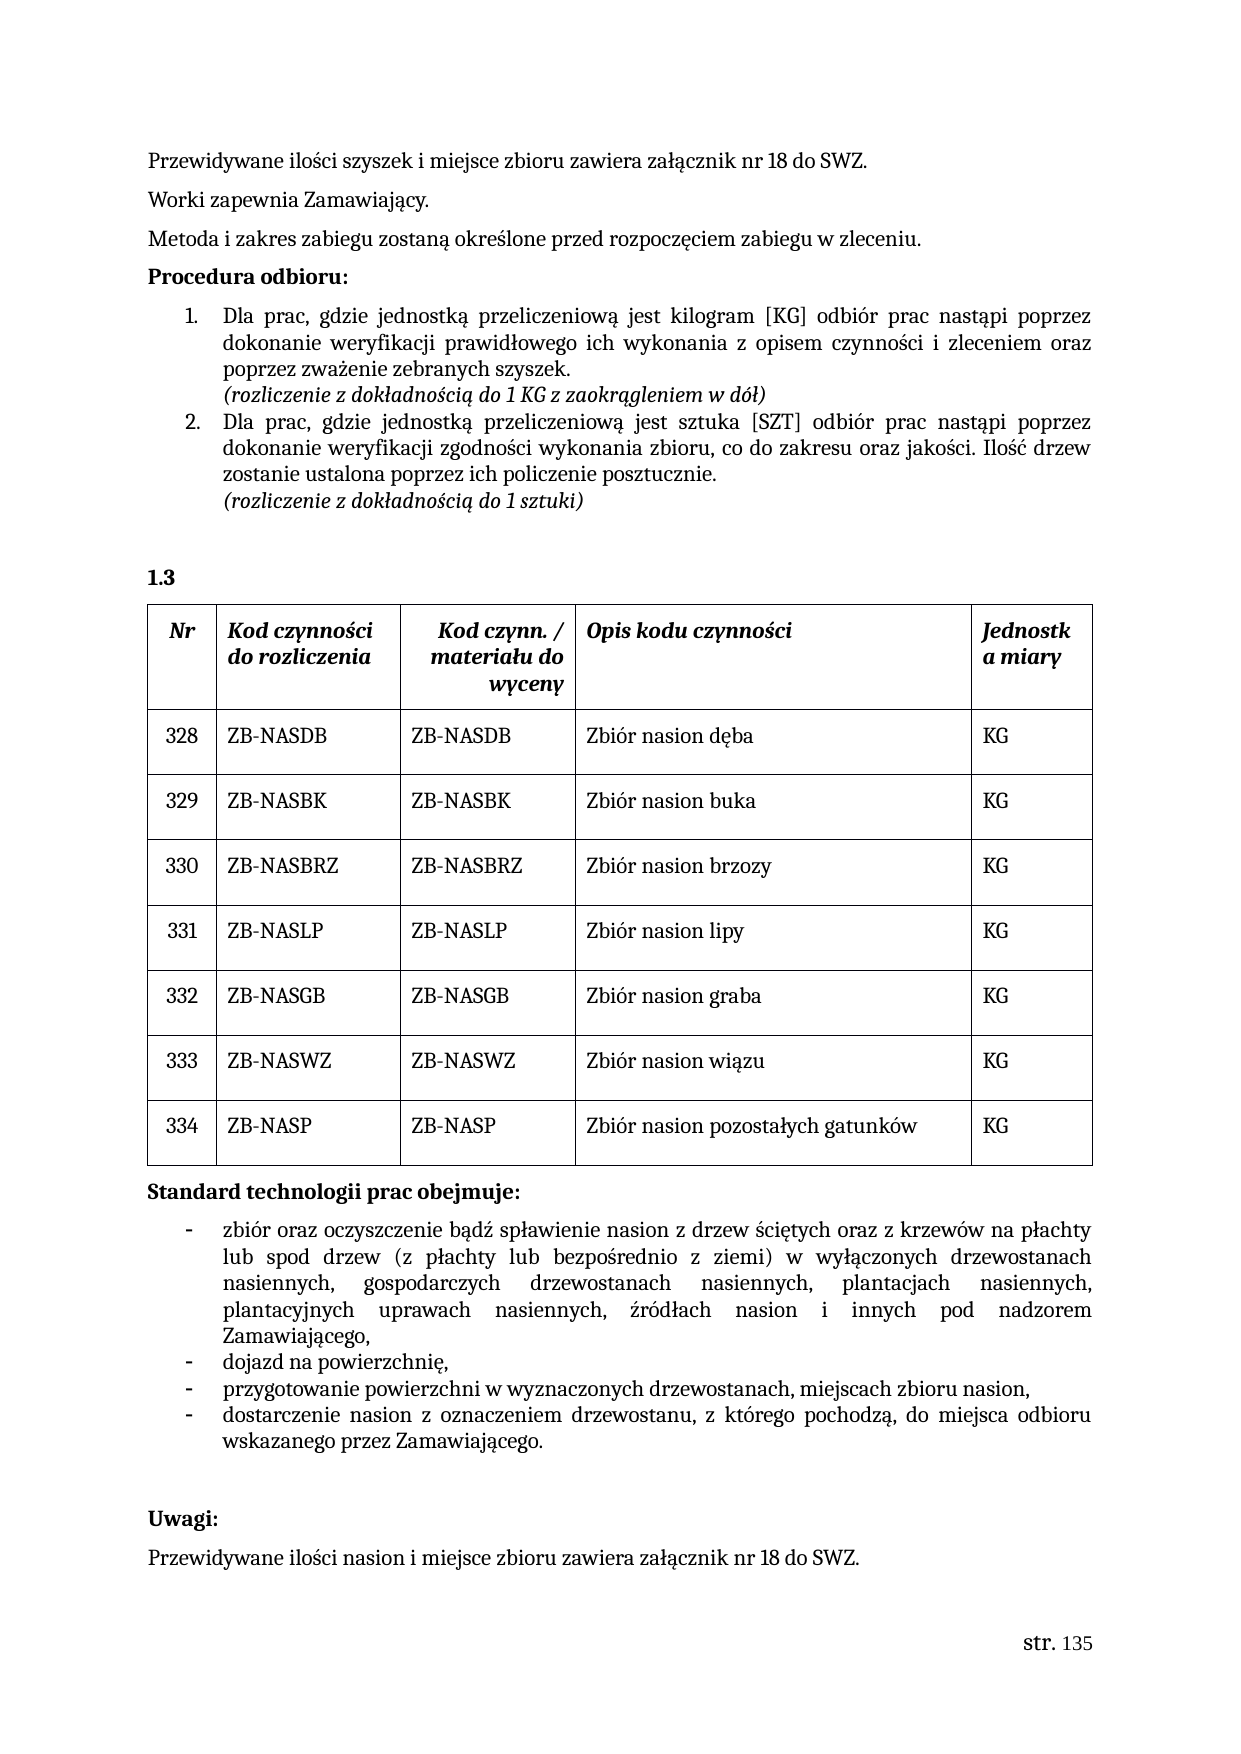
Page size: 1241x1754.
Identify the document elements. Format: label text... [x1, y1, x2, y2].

list dojazd na powierzchnię, [185, 1349, 1093, 1375]
text 1.3 [148, 565, 1093, 592]
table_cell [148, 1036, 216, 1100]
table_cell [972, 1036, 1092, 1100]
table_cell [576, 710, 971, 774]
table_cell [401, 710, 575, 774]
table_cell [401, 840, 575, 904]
list Dla prac, gdzie jednostką przeliczeniową jest sztuka [SZT] odbiór prac nastąpi poprzez dokonanie weryfikacji zgodności wykonania zbioru, co do zakresu oraz jakości. Ilość drzew zostanie ustalona poprzez ich policzenie posztucznie. [185, 408, 1093, 487]
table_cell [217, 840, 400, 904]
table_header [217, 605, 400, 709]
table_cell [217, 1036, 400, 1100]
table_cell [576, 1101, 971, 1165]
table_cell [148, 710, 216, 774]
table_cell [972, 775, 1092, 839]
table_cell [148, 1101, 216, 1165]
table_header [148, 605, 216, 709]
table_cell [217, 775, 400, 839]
list (rozliczenie z dokładnością do 1 KG z zaokrągleniem w dół) [223, 382, 1093, 408]
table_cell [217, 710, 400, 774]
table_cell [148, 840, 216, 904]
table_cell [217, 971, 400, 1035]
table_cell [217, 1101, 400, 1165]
list przygotowanie powierzchni w wyznaczonych drzewostanach, miejscach zbioru nasion, [185, 1375, 1093, 1402]
text Procedura odbioru: [148, 264, 1093, 291]
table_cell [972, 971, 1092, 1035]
list Dla prac, gdzie jednostką przeliczeniową jest kilogram [KG] odbiór prac nastąpi poprzez dokonanie weryfikacji prawidłowego ich wykonania z opisem czynności i zleceniem oraz poprzez zważenie zebranych szyszek. [185, 303, 1093, 382]
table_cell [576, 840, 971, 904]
text Worki zapewnia Zamawiający. [148, 186, 1093, 213]
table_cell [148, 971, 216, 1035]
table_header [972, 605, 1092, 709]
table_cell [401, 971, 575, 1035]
text Przewidywane ilości szyszek i miejsce zbioru zawiera załącznik nr 18 do SWZ. [148, 148, 1093, 174]
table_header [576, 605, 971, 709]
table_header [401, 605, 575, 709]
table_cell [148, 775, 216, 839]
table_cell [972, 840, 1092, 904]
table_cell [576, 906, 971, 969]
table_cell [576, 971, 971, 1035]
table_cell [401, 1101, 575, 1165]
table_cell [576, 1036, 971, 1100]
list dostarczenie nasion z oznaczeniem drzewostanu, z którego pochodzą, do miejsca odbioru wskazanego przez Zamawiającego. [185, 1402, 1093, 1454]
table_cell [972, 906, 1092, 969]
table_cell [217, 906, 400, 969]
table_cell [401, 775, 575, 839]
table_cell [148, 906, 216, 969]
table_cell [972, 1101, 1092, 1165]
text Metoda i zakres zabiegu zostaną określone przed rozpoczęciem zabiegu w zleceniu. [148, 225, 1093, 252]
text Uwagi: [148, 1506, 1093, 1532]
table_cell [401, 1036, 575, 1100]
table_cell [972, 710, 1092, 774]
text Przewidywane ilości nasion i miejsce zbioru zawiera załącznik nr 18 do SWZ. [148, 1545, 1093, 1571]
text Standard technologii prac obejmuje: [148, 1178, 1093, 1205]
list zbiór oraz oczyszczenie bądź spławienie nasion z drzew ściętych oraz z krzewów na płachty lub spod drzew (z płachty lub bezpośrednio z ziemi) w wyłączonych drzewostanach nasiennych, gospodarczych drzewostanach nasiennych, plantacjach nasiennych, plantacyjnych uprawach nasiennych, źródłach nasion i innych pod nadzorem Zamawiającego, [185, 1217, 1093, 1349]
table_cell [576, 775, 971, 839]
list (rozliczenie z dokładnością do 1 sztuki) [223, 487, 1093, 514]
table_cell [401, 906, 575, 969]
